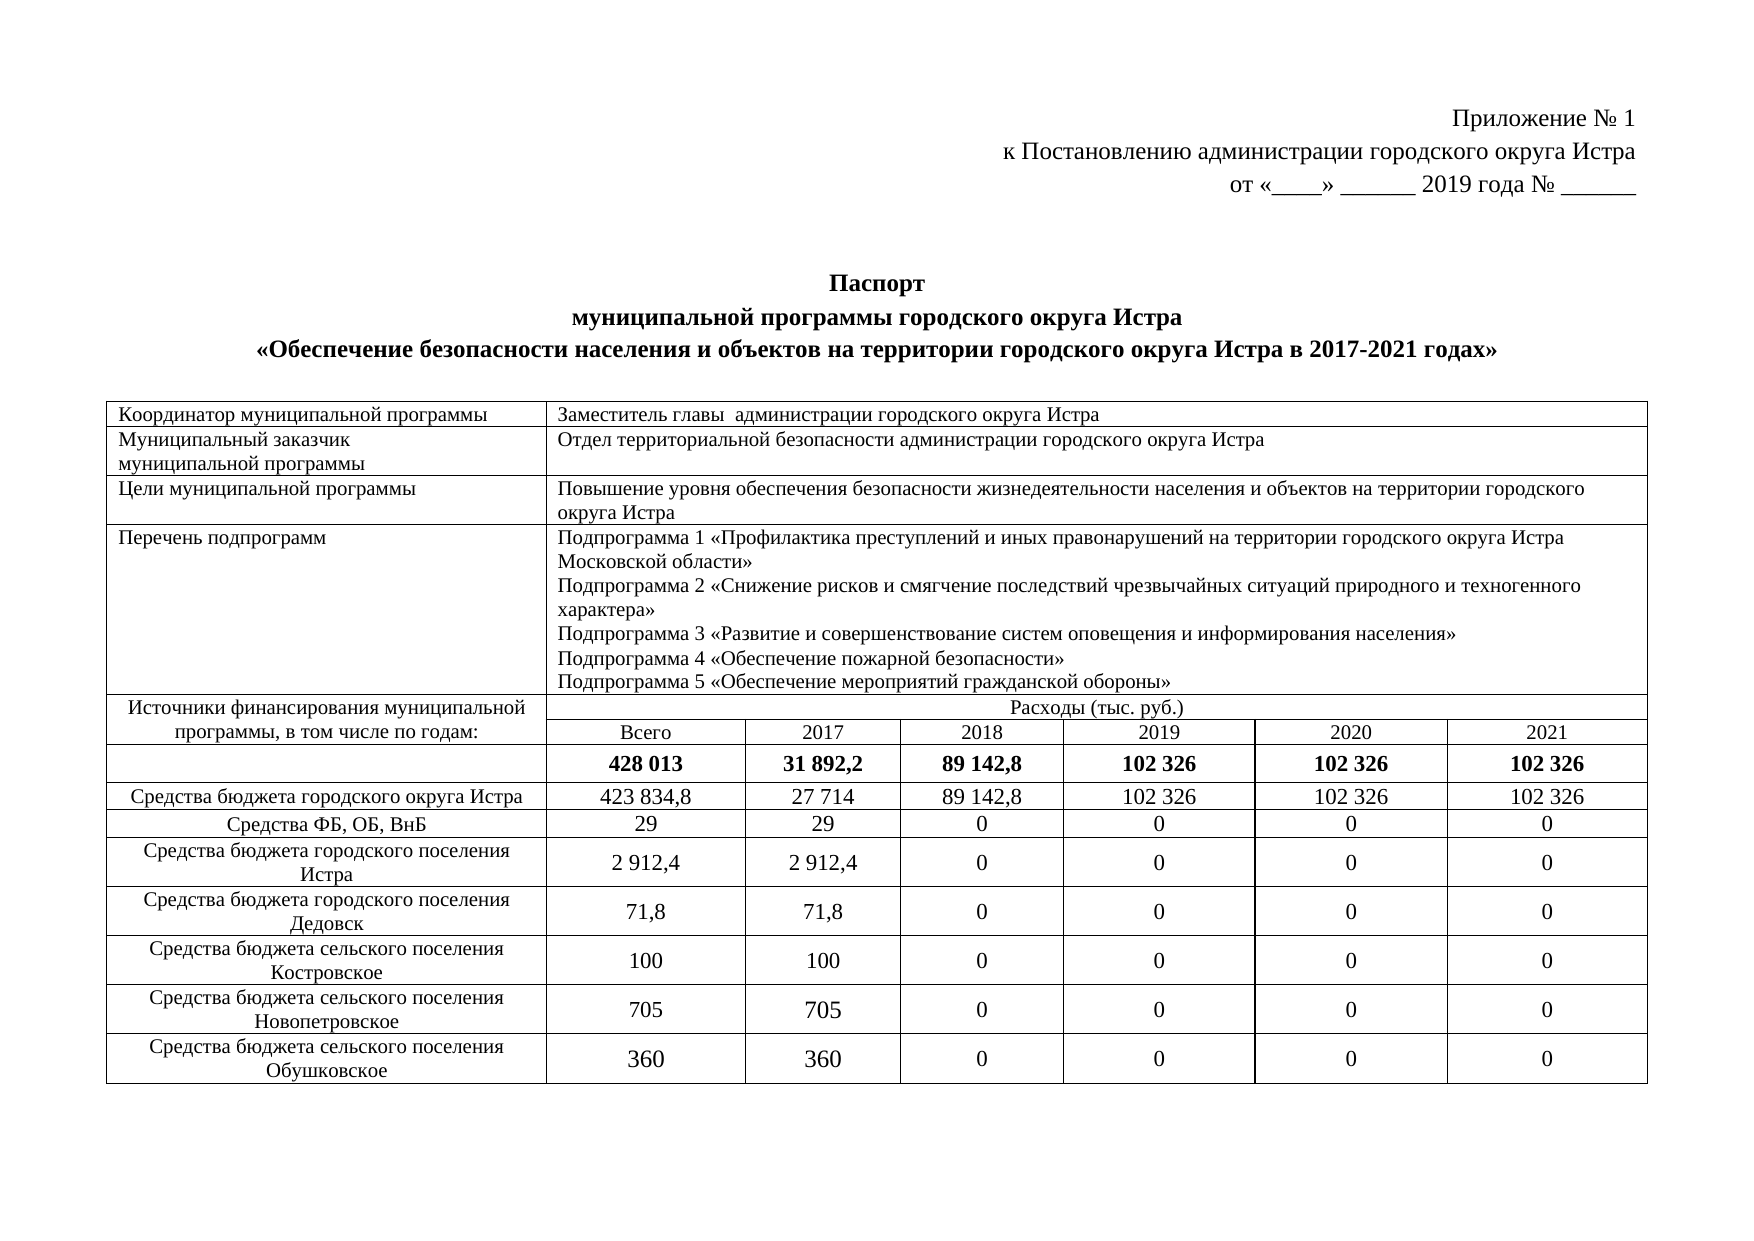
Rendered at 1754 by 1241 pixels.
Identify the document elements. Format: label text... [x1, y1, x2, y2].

table_cell 705 [746, 985, 900, 1033]
table_cell 102 326 [1256, 783, 1447, 809]
table_cell 27 714 [746, 783, 900, 809]
table_cell 89 142,8 [901, 783, 1063, 809]
table_cell 29 [746, 810, 900, 837]
table_cell Источники финансирования муниципальной программы, в том числе по годам: [107, 695, 546, 744]
table_cell 102 326 [1448, 783, 1647, 809]
text Паспорт [118, 268, 1636, 297]
table_cell 71,8 [746, 887, 900, 935]
table_cell 31 892,2 [746, 745, 900, 782]
table_cell 0 [901, 985, 1063, 1033]
table_cell 428 013 [547, 745, 745, 782]
table_cell 423 834,8 [547, 783, 745, 809]
table_cell Отдел территориальной безопасности администрации городского округа Истра [547, 427, 1647, 475]
table_cell 0 [1448, 838, 1647, 886]
table_cell 2018 [901, 720, 1063, 744]
table_header Заместитель главы администрации городского округа Истра [547, 402, 1647, 426]
table_cell 2020 [1256, 720, 1447, 744]
table_cell 0 [1064, 810, 1254, 837]
table_cell 102 326 [1448, 745, 1647, 782]
table_cell Подпрограмма 1 «Профилактика преступлений и иных правонарушений на территории городского округа Истра Московской области» Подпрограмма 2 «Снижение рисков и смягчение последствий чрезвычайных ситуаций природного и техногенного характера» Подпрограмма 3 «Развитие и совершенствование систем оповещения и информирования населения» Подпрограмма 4 «Обеспечение пожарной безопасности» Подпрограмма 5 «Обеспечение мероприятий гражданской обороны» [547, 525, 1647, 693]
table_cell 2017 [746, 720, 900, 744]
table_cell 2021 [1448, 720, 1647, 744]
table_cell 0 [1448, 936, 1647, 984]
table_cell Перечень подпрограмм [107, 525, 546, 693]
table_cell Средства бюджета городского поселения Дедовск [107, 887, 546, 935]
table_cell 0 [901, 887, 1063, 935]
table_cell 29 [547, 810, 745, 837]
table_cell [107, 745, 546, 782]
table_cell 0 [1256, 810, 1447, 837]
text от «____» ______ 2019 года № ______ [118, 169, 1636, 198]
table_cell 0 [1448, 887, 1647, 935]
table_cell 0 [1064, 838, 1254, 886]
table_cell Средства ФБ, ОБ, ВнБ [107, 810, 546, 837]
table_cell 102 326 [1064, 783, 1254, 809]
text муниципальной программы городского округа Истра [118, 302, 1636, 330]
table_cell 0 [1064, 1034, 1254, 1082]
table_cell 0 [1064, 985, 1254, 1033]
table_cell Средства бюджета сельского поселения Новопетровское [107, 985, 546, 1033]
text к Постановлению администрации городского округа Истра [118, 136, 1636, 165]
table_cell 0 [901, 838, 1063, 886]
text «Обеспечение безопасности населения и объектов на территории городского округа Истра в 2017-2021 годах» [118, 334, 1636, 363]
text Приложение № 1 [118, 103, 1636, 132]
table_cell 705 [547, 985, 745, 1033]
table_cell 0 [901, 1034, 1063, 1082]
table_cell 0 [1064, 936, 1254, 984]
table_cell 100 [547, 936, 745, 984]
table_cell Средства бюджета сельского поселения Обушковское [107, 1034, 546, 1082]
table_cell 0 [1256, 887, 1447, 935]
table_cell 0 [1064, 887, 1254, 935]
table_cell 0 [901, 810, 1063, 837]
table_cell 0 [1448, 1034, 1647, 1082]
table_cell Повышение уровня обеспечения безопасности жизнедеятельности населения и объектов на территории городского округа Истра [547, 476, 1647, 524]
table_cell 2 912,4 [746, 838, 900, 886]
table_cell Средства бюджета городского округа Истра [107, 783, 546, 809]
table_cell 360 [547, 1034, 745, 1082]
table_cell 0 [1448, 985, 1647, 1033]
table_cell Всего [547, 720, 745, 744]
table_cell 0 [1256, 936, 1447, 984]
table_cell 0 [1256, 838, 1447, 886]
table_cell 0 [1256, 985, 1447, 1033]
table_cell Цели муниципальной программы [107, 476, 546, 524]
table_header Координатор муниципальной программы [107, 402, 546, 426]
table_cell 0 [901, 936, 1063, 984]
table_cell 89 142,8 [901, 745, 1063, 782]
table_cell 71,8 [547, 887, 745, 935]
table_cell 2 912,4 [547, 838, 745, 886]
table_cell 102 326 [1256, 745, 1447, 782]
table_cell Муниципальный заказчик муниципальной программы [107, 427, 546, 475]
table_cell Расходы (тыс. руб.) [547, 695, 1647, 719]
table_cell 0 [1448, 810, 1647, 837]
table_cell 102 326 [1064, 745, 1254, 782]
table_cell Средства бюджета городского поселения Истра [107, 838, 546, 886]
table_cell 0 [1256, 1034, 1447, 1082]
table_cell 2019 [1064, 720, 1254, 744]
table_cell Средства бюджета сельского поселения Костровское [107, 936, 546, 984]
table_cell 360 [746, 1034, 900, 1082]
table_cell 100 [746, 936, 900, 984]
